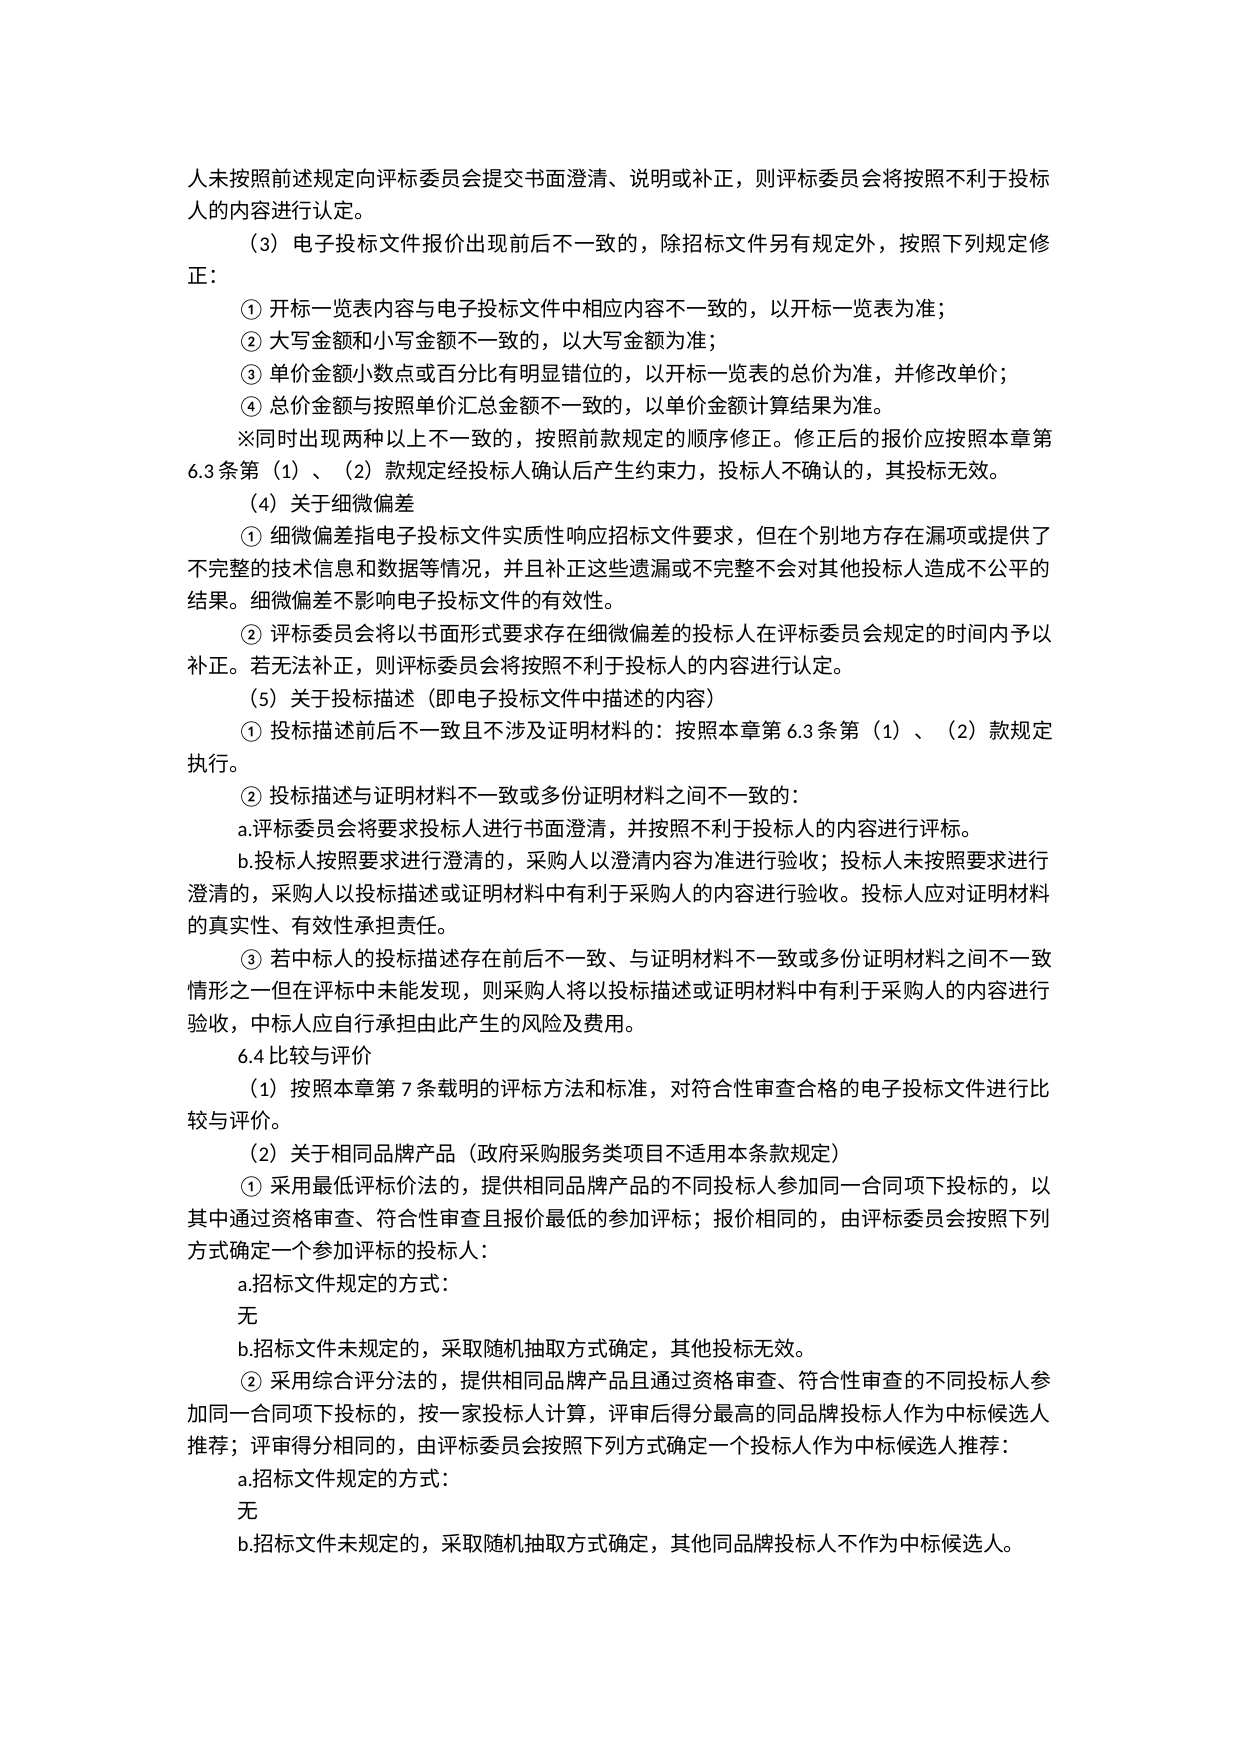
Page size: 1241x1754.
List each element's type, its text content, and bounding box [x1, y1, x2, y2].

text （5）关于投标描述（即电子投标文件中描述的内容） [187, 682, 1053, 714]
text ①开标一览表内容与电子投标文件中相应内容不一致的，以开标一览表为准； [187, 292, 1053, 324]
text b.招标文件未规定的，采取随机抽取方式确定，其他投标无效。 [187, 1332, 1053, 1364]
text 6.4比较与评价 [187, 1039, 1053, 1072]
text ①采用最低评标价法的，提供相同品牌产品的不同投标人参加同一合同项下投标的，以其中通过资格审查、符合性审查且报价最低的参加评标；报价相同的，由评标委员会按照下列方式确定一个参加评标的投标人： [187, 1169, 1053, 1267]
text ③若中标人的投标描述存在前后不一致、与证明材料不一致或多份证明材料之间不一致情形之一但在评标中未能发现，则采购人将以投标描述或证明材料中有利于采购人的内容进行验收，中标人应自行承担由此产生的风险及费用。 [187, 942, 1053, 1039]
text （3）电子投标文件报价出现前后不一致的，除招标文件另有规定外，按照下列规定修正： [187, 227, 1053, 292]
text （2）关于相同品牌产品（政府采购服务类项目不适用本条款规定） [187, 1137, 1053, 1169]
text ①细微偏差指电子投标文件实质性响应招标文件要求，但在个别地方存在漏项或提供了不完整的技术信息和数据等情况，并且补正这些遗漏或不完整不会对其他投标人造成不公平的结果。细微偏差不影响电子投标文件的有效性。 [187, 519, 1053, 617]
text 无 [187, 1494, 1053, 1527]
text b.招标文件未规定的，采取随机抽取方式确定，其他同品牌投标人不作为中标候选人。 [187, 1527, 1053, 1559]
text b.投标人按照要求进行澄清的，采购人以澄清内容为准进行验收；投标人未按照要求进行澄清的，采购人以投标描述或证明材料中有利于采购人的内容进行验收。投标人应对证明材料的真实性、有效性承担责任。 [187, 844, 1053, 942]
text ②大写金额和小写金额不一致的，以大写金额为准； [187, 324, 1053, 357]
text （4）关于细微偏差 [187, 487, 1053, 519]
text ②投标描述与证明材料不一致或多份证明材料之间不一致的： [187, 779, 1053, 812]
text ②采用综合评分法的，提供相同品牌产品且通过资格审查、符合性审查的不同投标人参加同一合同项下投标的，按一家投标人计算，评审后得分最高的同品牌投标人作为中标候选人推荐；评审得分相同的，由评标委员会按照下列方式确定一个投标人作为中标候选人推荐： [187, 1364, 1053, 1462]
text ②评标委员会将以书面形式要求存在细微偏差的投标人在评标委员会规定的时间内予以补正。若无法补正，则评标委员会将按照不利于投标人的内容进行认定。 [187, 617, 1053, 682]
text （1）按照本章第7条载明的评标方法和标准，对符合性审查合格的电子投标文件进行比较与评价。 [187, 1072, 1053, 1137]
text 无 [187, 1299, 1053, 1332]
text a.评标委员会将要求投标人进行书面澄清，并按照不利于投标人的内容进行评标。 [187, 812, 1053, 844]
text a.招标文件规定的方式： [187, 1267, 1053, 1299]
text a.招标文件规定的方式： [187, 1462, 1053, 1494]
text ※同时出现两种以上不一致的，按照前款规定的顺序修正。修正后的报价应按照本章第6.3条第（1）、（2）款规定经投标人确认后产生约束力，投标人不确认的，其投标无效。 [187, 422, 1053, 487]
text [187, 162, 1053, 227]
text ③单价金额小数点或百分比有明显错位的，以开标一览表的总价为准，并修改单价； [187, 357, 1053, 389]
text ④总价金额与按照单价汇总金额不一致的，以单价金额计算结果为准。 [187, 389, 1053, 422]
text ①投标描述前后不一致且不涉及证明材料的：按照本章第6.3条第（1）、（2）款规定执行。 [187, 714, 1053, 779]
